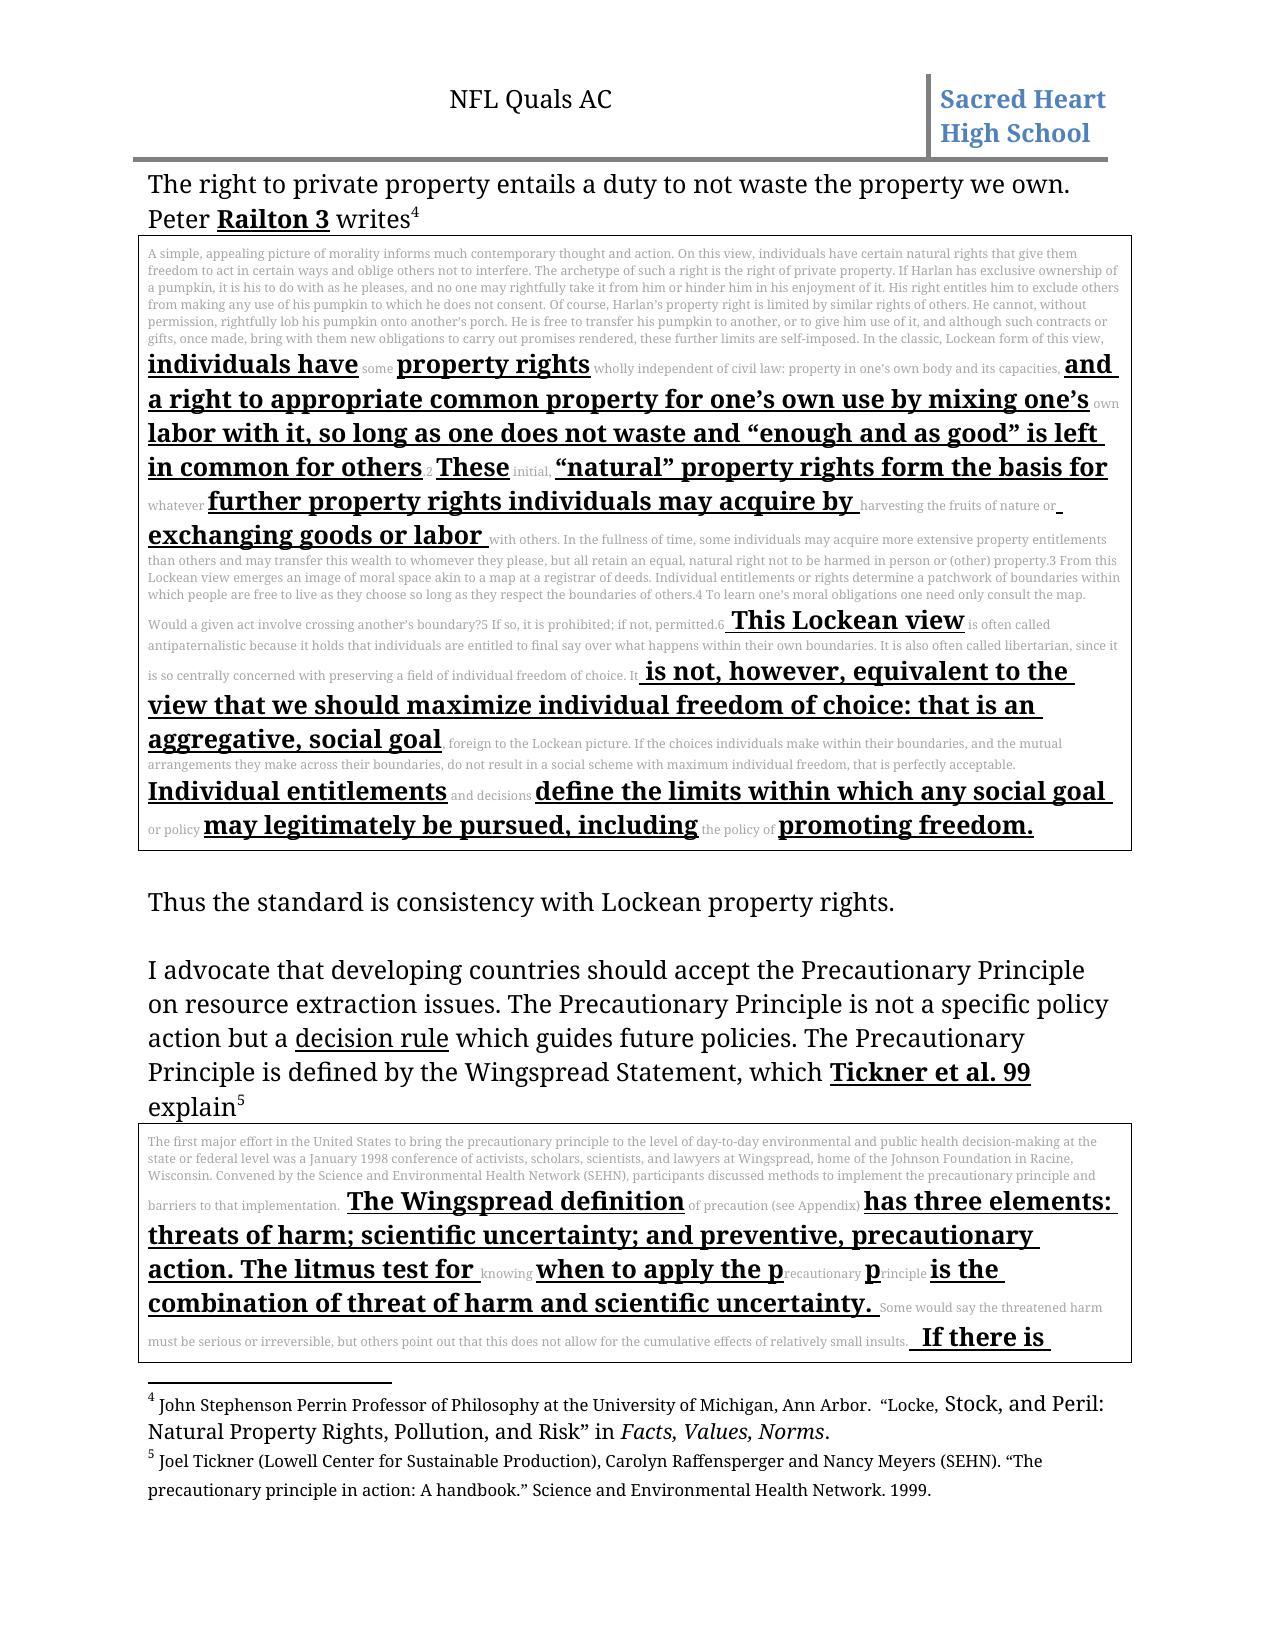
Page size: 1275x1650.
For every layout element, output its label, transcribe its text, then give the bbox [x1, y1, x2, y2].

text The right to private property entails a duty to not waste the property we own. [148, 167, 1122, 201]
text Peter Railton 3 writes [148, 201, 1122, 235]
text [139, 1124, 1131, 1362]
text I advocate that developing countries should accept the Precautionary Principle on resource extraction issues. The Precautionary Principle is not a specific policy action but a decision rule which guides future policies. The Precautionary Principle is defined by the Wingspread Statement, which Tickner et al. 99 explain [148, 953, 1122, 1123]
text A simple, appealing picture of morality informs much contemporary thought and action. On this view, individuals have certain natural rights that give them freedom to act in certain ways and oblige others not to interfere. The archetype of such a right is the right of private property. If Harlan has exclusive ownership of a pumpkin, it is his to do with as he pleases, and no one may rightfully take it from him or hinder him in his enjoyment of it. His right entitles him to exclude others from making any use of his pumpkin to which he does not consent. Of course, Harlan’s property right is limited by similar rights of others. He cannot, without permission, rightfully lob his pumpkin onto another’s porch. He is free to transfer his pumpkin to another, or to give him use of it, and although such contracts or gifts, once made, bring with them new obligations to carry out promises rendered, these further limits are self-imposed. In the classic, Lockean form of this view, individuals have some property rights wholly independent of civil law: property in one’s own body and its capacities, and a right to appropriate common property for one’s own use by mixing one’s own labor with it, so long as one does not waste and “enough and as good” is left in common for others.2 These initial, “natural” property rights form the basis for whatever further property rights individuals may acquire by harvesting the fruits of nature or exchanging goods or labor with others. In the fullness of time, some individuals may acquire more extensive property entitlements than others and may transfer this wealth to whomever they please, but all retain an equal, natural right not to be harmed in person or (other) property.3 From this Lockean view emerges an image of moral space akin to a map at a registrar of deeds. Individual entitlements or rights determine a patchwork of boundaries within which people are free to live as they choose so long as they respect the boundaries of others.4 To learn one’s moral obligations one need only consult the map. Would a given act involve crossing another’s boundary?5 If so, it is prohibited; if not, permitted.6 This Lockean view is often called antipaternalistic because it holds that individuals are entitled to final say over what happens within their own boundaries. It is also often called libertarian, since it is so centrally concerned with preserving a field of individual freedom of choice. It is not, however, equivalent to the view that we should maximize individual freedom of choice: that is an aggregative, social goal, foreign to the Lockean picture. If the choices individuals make within their boundaries, and the mutual arrangements they make across their boundaries, do not result in a social scheme with maximum individual freedom, that is perfectly acceptable. Individual entitlements and decisions define the limits within which any social goal or policy may legitimately be pursued, including the policy of promoting freedom. [139, 236, 1131, 850]
text Thus the standard is consistency with Lockean property rights. [148, 885, 1122, 919]
